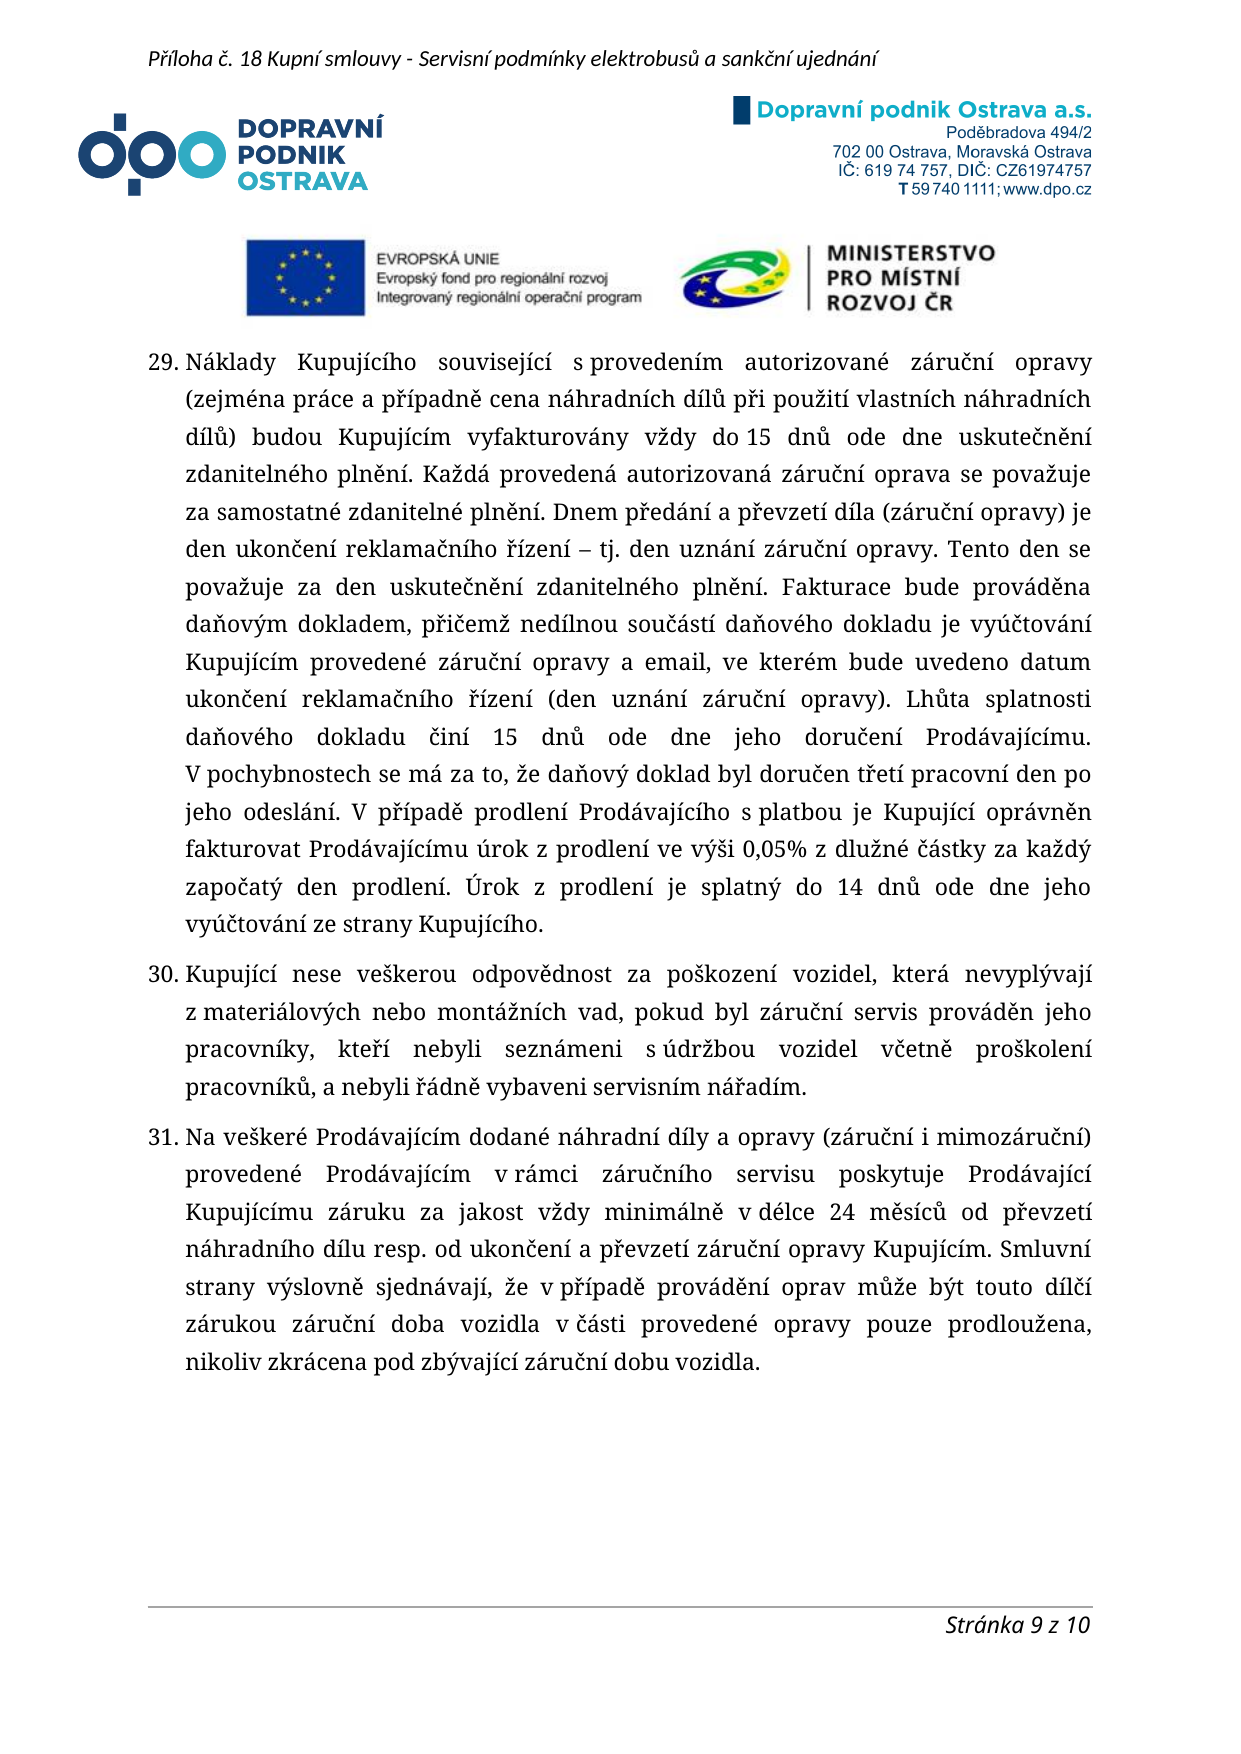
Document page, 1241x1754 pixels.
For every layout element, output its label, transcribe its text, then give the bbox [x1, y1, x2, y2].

list Kupující nese veškerou odpovědnost za poškození vozidel, která nevyplývají z materiálových nebo montážních vad, pokud byl záruční servis prováděn jeho pracovníky, kteří nebyli seznámeni s údržbou vozidel včetně proškolení pracovníků, a nebyli řádně vybaveni servisním nářadím. [148, 958, 1093, 1102]
list Na veškeré Prodávajícím dodané náhradní díly a opravy (záruční i mimozáruční) provedené Prodávajícím v rámci záručního servisu poskytuje Prodávající Kupujícímu záruku za jakost vždy minimálně v délce 24 měsíců od převzetí náhradního dílu resp. od ukončení a převzetí záruční opravy Kupujícím. Smluvní strany výslovně sjednávají, že v případě provádění oprav může být touto dílčí zárukou záruční doba vozidla v části provedené opravy pouze prodloužena, nikoliv zkrácena pod zbývající záruční dobu vozidla. [148, 1120, 1093, 1377]
picture [733, 96, 1092, 198]
list Náklady Kupujícího související s provedením autorizované záruční opravy (zejména práce a případně cena náhradních dílů při použití vlastních náhradních dílů) budou Kupujícím vyfakturovány vždy do 15 dnů ode dne uskutečnění zdanitelného plnění. Každá provedená autorizovaná záruční oprava se považuje za samostatné zdanitelné plnění. Dnem předání a převzetí díla (záruční opravy) je den ukončení reklamačního řízení – tj. den uznání záruční opravy. Tento den se považuje za den uskutečnění zdanitelného plnění. Fakturace bude prováděna daňovým dokladem, přičemž nedílnou součástí daňového dokladu je vyúčtování Kupujícím provedené záruční opravy a email, ve kterém bude uvedeno datum ukončení reklamačního řízení (den uznání záruční opravy). Lhůta splatnosti daňového dokladu činí 15 dnů ode dne jeho doručení Prodávajícímu. V pochybnostech se má za to, že daňový doklad byl doručen třetí pracovní den po jeho odeslání. V případě prodlení Prodávajícího s platbou je Kupující oprávněn fakturovat Prodávajícímu úrok z prodlení ve výši 0,05% z dlužné částky za každý započatý den prodlení. Úrok z prodlení je splatný do 14 dnů ode dne jeho vyúčtování ze strany Kupujícího. [148, 345, 1093, 939]
picture [220, 214, 1020, 341]
picture [78, 113, 385, 196]
